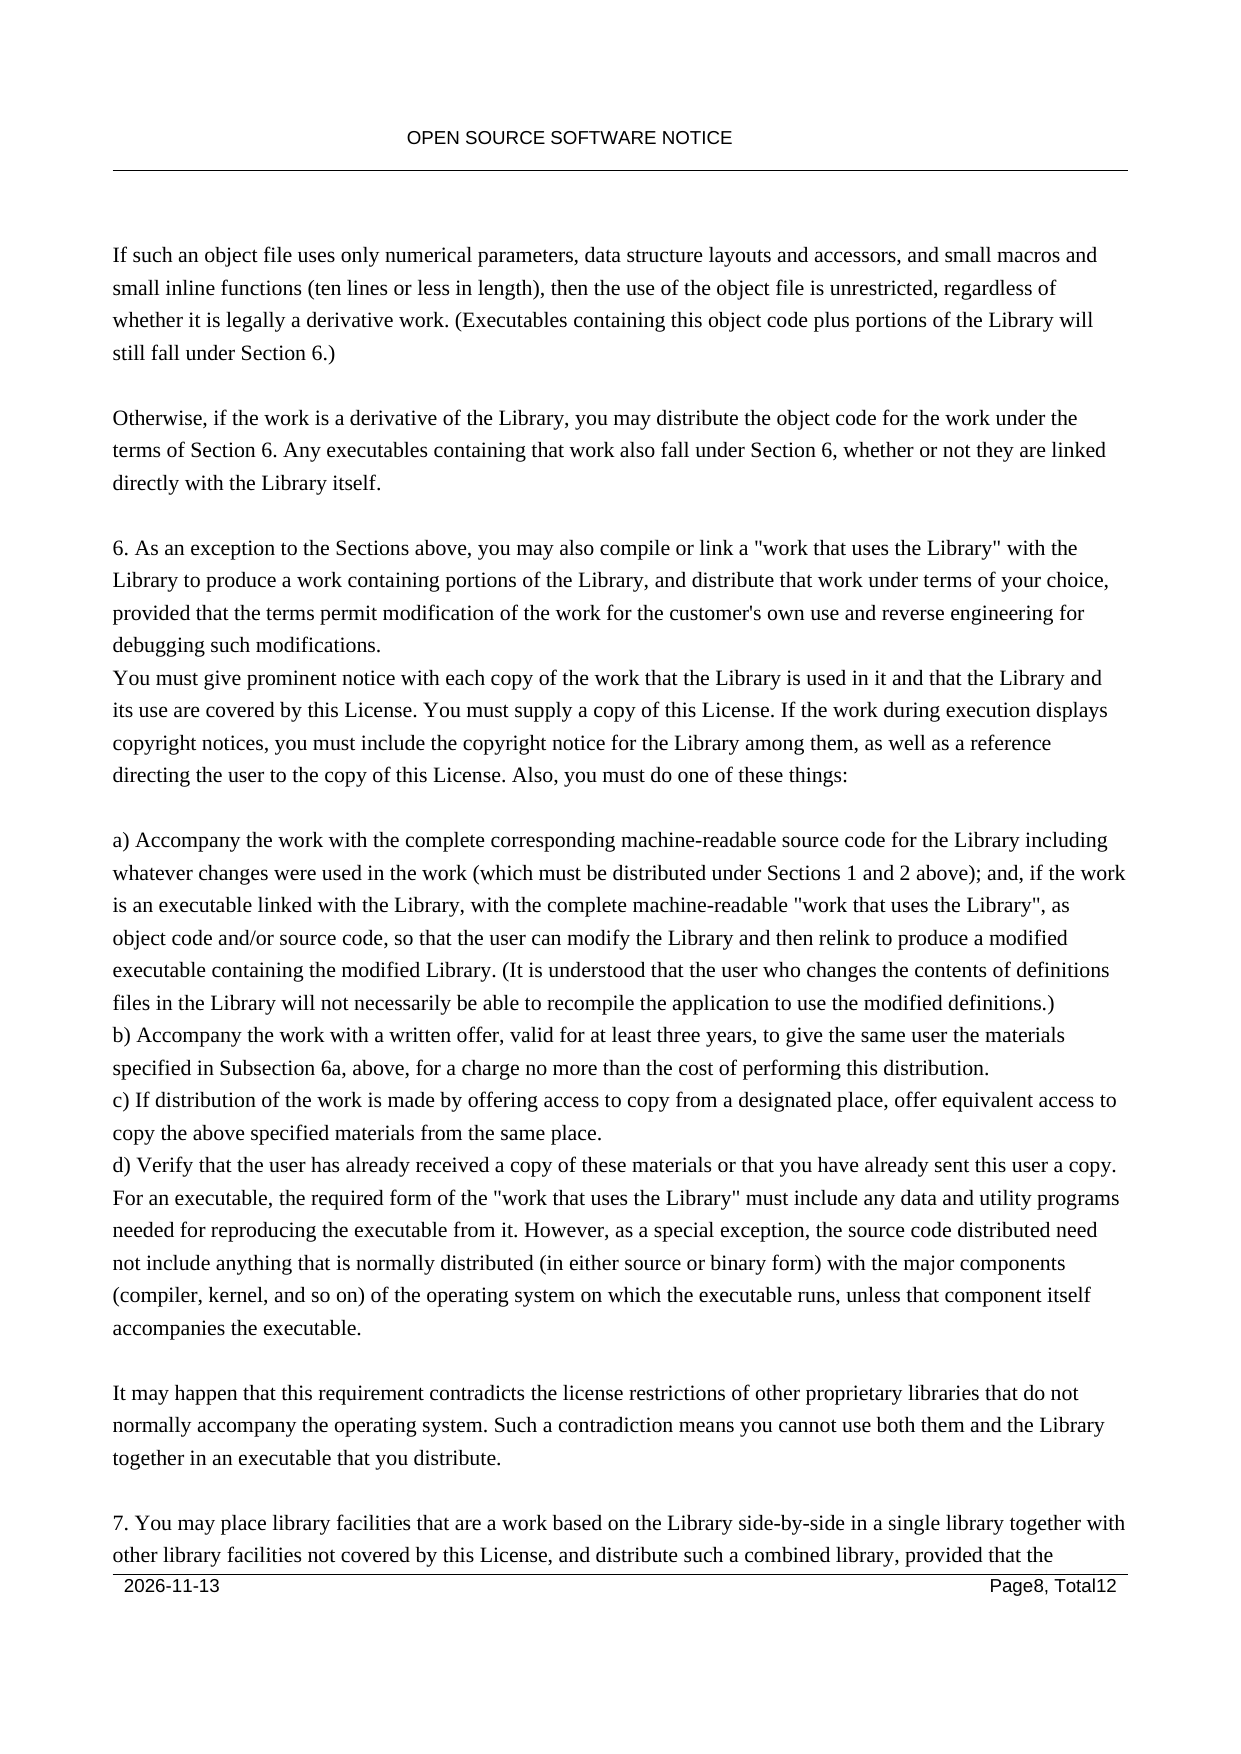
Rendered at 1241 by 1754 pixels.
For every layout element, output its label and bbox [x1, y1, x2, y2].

text [112, 206, 1128, 1571]
